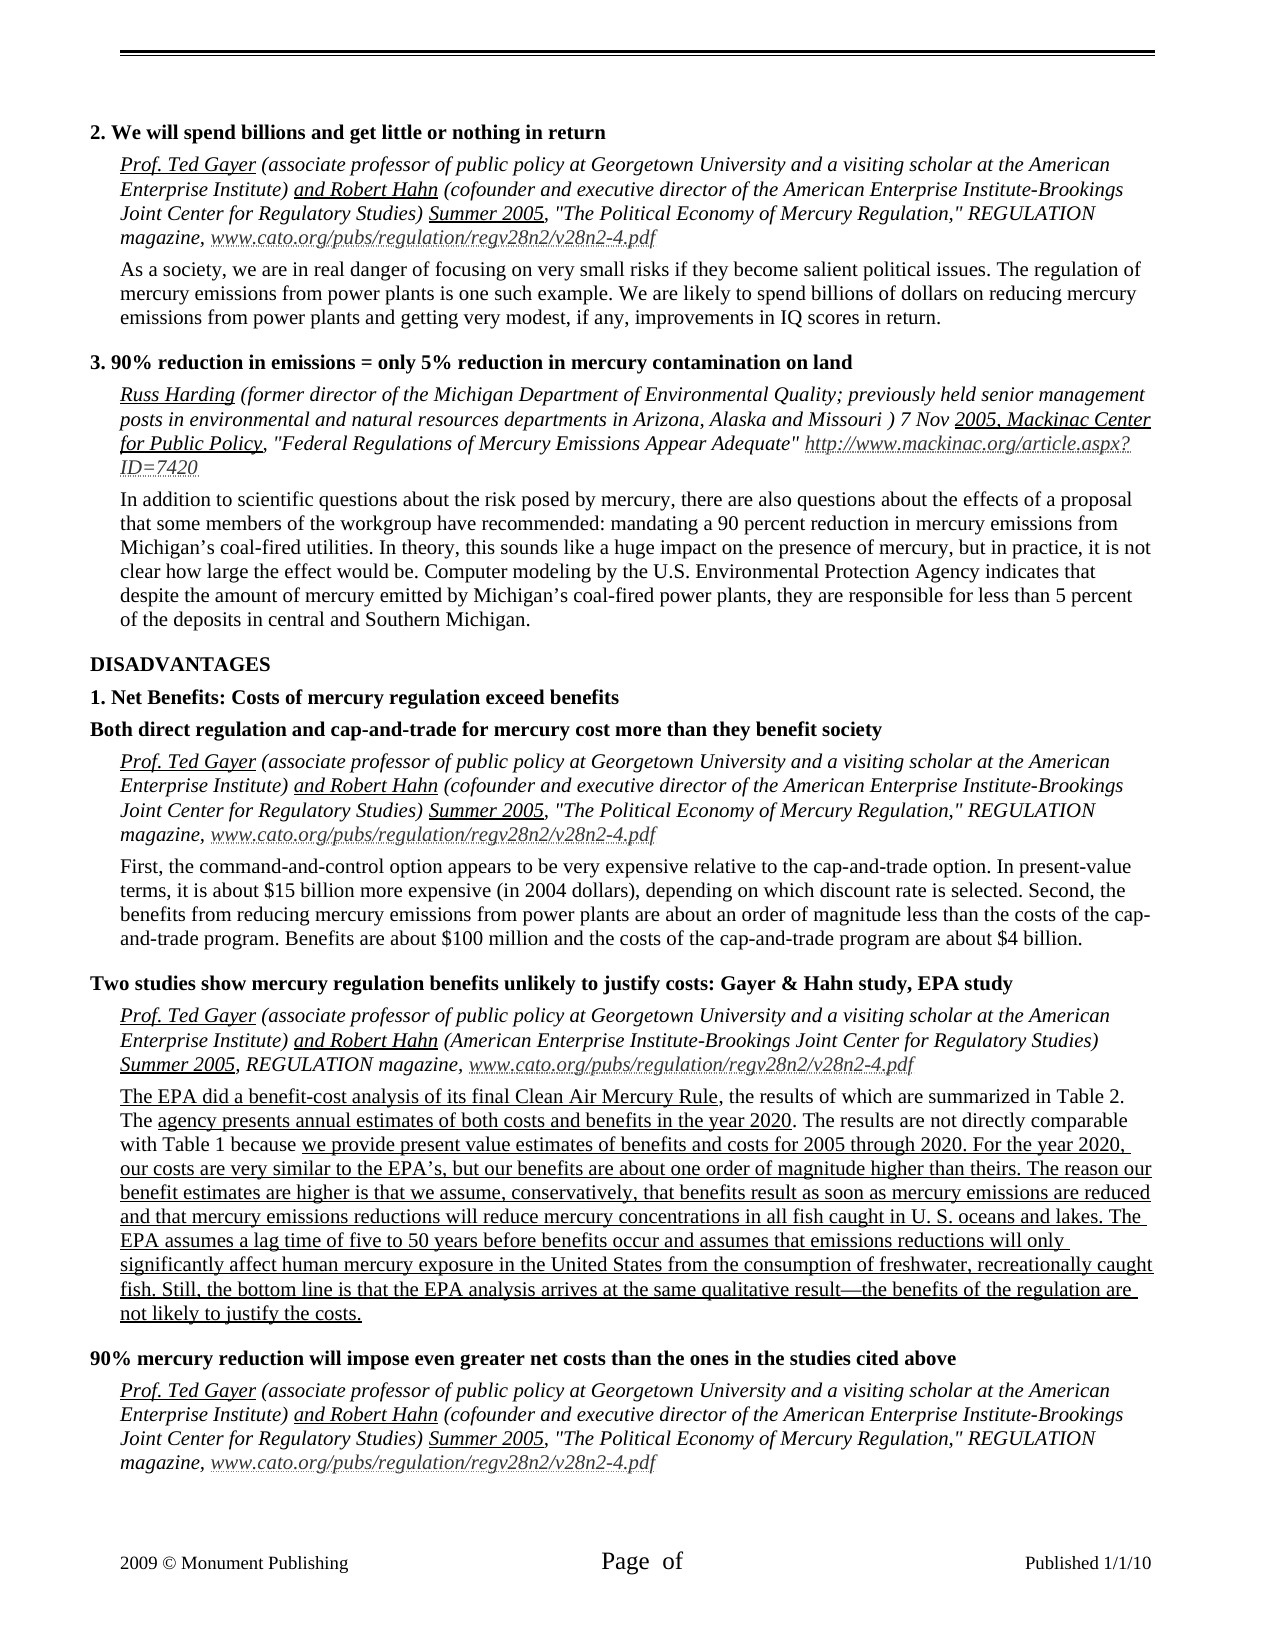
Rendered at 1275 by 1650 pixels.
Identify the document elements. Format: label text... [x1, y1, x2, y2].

text Prof. Ted Gayer (associate professor of public policy at Georgetown University and a visiting scholar at the American Enterprise Institute) and Robert Hahn (American Enterprise Institute-Brookings Joint Center for Regulatory Studies) Summer 2005, REGULATION magazine, www.cato.org/pubs/regulation/regv28n2/v28n2-4.pdf [120, 1003, 1155, 1076]
text 1. Net Benefits: Costs of mercury regulation exceed benefits [90, 684, 1155, 709]
text First, the command-and-control option appears to be very expensive relative to the cap-and-trade option. In present-value terms, it is about $15 billion more expensive (in 2004 dollars), depending on which discount rate is selected. Second, the benefits from reducing mercury emissions from power plants are about an order of magnitude less than the costs of the cap-and-trade program. Benefits are about $100 million and the costs of the cap-and-trade program are about $4 billion. [120, 854, 1155, 950]
text Russ Harding (former director of the Michigan Department of Environmental Quality; previously held senior management posts in environmental and natural resources departments in Arizona, Alaska and Missouri ) 7 Nov 2005, Mackinac Center for Public Policy, "Federal Regulations of Mercury Emissions Appear Adequate" http://www.mackinac.org/article.aspx?ID=7420 [120, 382, 1155, 479]
text The EPA did a benefit-cost analysis of its final Clean Air Mercury Rule, the results of which are summarized in Table 2. The agency presents annual estimates of both costs and benefits in the year 2020. The results are not directly comparable with Table 1 because we provide present value estimates of benefits and costs for 2005 through 2020. For the year 2020, our costs are very similar to the EPA’s, but our benefits are about one order of magnitude higher than theirs. The reason our benefit estimates are higher is that we assume, conservatively, that benefits result as soon as mercury emissions are reduced and that mercury emissions reductions will reduce mercury concentrations in all fish caught in U. S. oceans and lakes. The EPA assumes a lag time of five to 50 years before benefits occur and assumes that emissions reductions will only significantly affect human mercury exposure in the United States from the consumption of freshwater, recreationally caught fish. Still, the bottom line is that the EPA analysis arrives at the same qualitative result—the benefits of the regulation are not likely to justify the costs. [120, 1084, 1155, 1324]
text In addition to scientific questions about the risk posed by mercury, there are also questions about the effects of a proposal that some members of the workgroup have recommended: mandating a 90 percent reduction in mercury emissions from Michigan’s coal-fired utilities. In theory, this sounds like a huge impact on the presence of mercury, but in practice, it is not clear how large the effect would be. Computer modeling by the U.S. Environmental Protection Agency indicates that despite the amount of mercury emitted by Michigan’s coal-fired power plants, they are responsible for less than 5 percent of the deposits in central and Southern Michigan. [120, 487, 1155, 631]
text 3. 90% reduction in emissions = only 5% reduction in mercury contamination on land [90, 350, 1155, 374]
text As a society, we are in real danger of focusing on very small risks if they become salient political issues. The regulation of mercury emissions from power plants is one such example. We are likely to spend billions of dollars on reducing mercury emissions from power plants and getting very modest, if any, improvements in IQ scores in return. [120, 257, 1155, 329]
text Two studies show mercury regulation benefits unlikely to justify costs: Gayer & Hahn study, EPA study [90, 971, 1155, 995]
text 2. We will spend billions and get little or nothing in return [90, 120, 1155, 144]
text 90% mercury reduction will impose even greater net costs than the ones in the studies cited above [90, 1345, 1155, 1369]
text DISADVANTAGES [90, 652, 1155, 676]
text Both direct regulation and cap-and-trade for mercury cost more than they benefit society [90, 717, 1155, 741]
